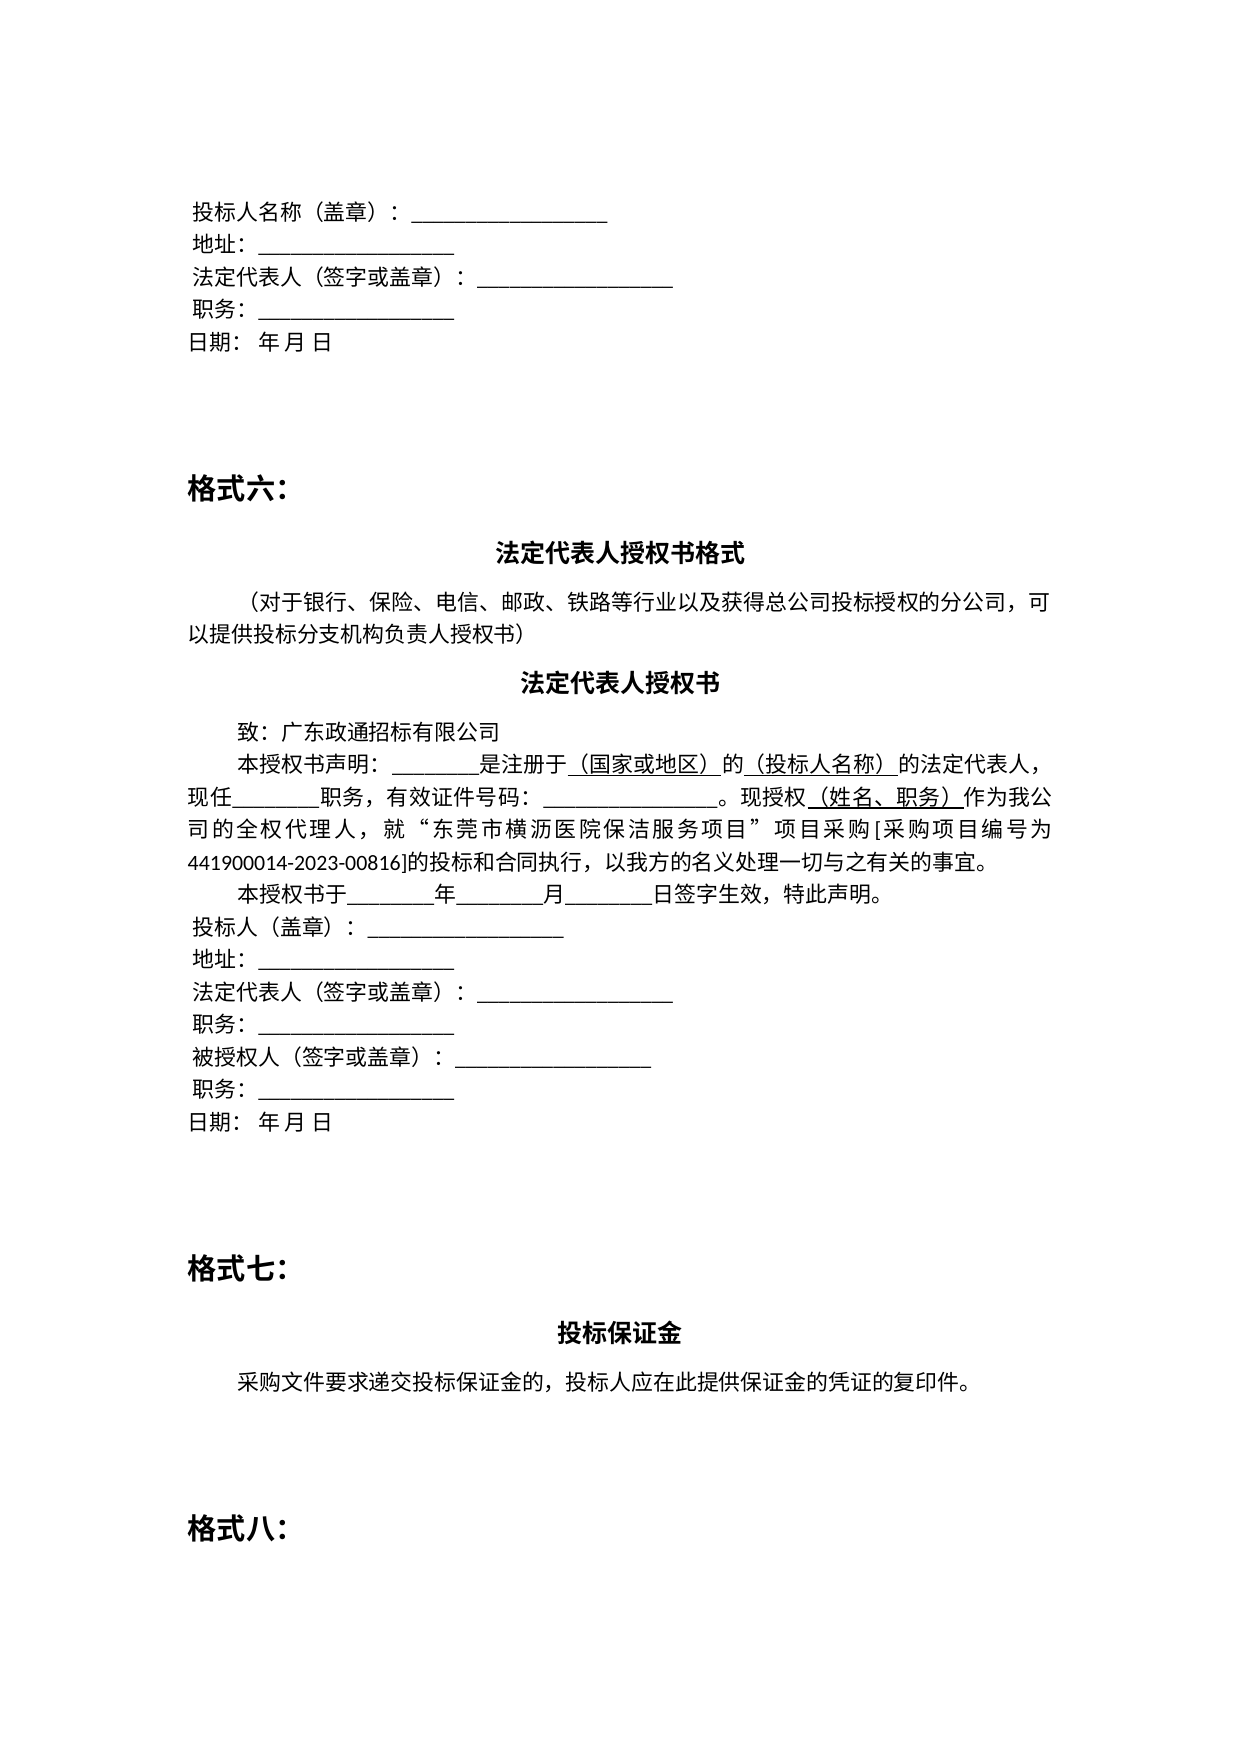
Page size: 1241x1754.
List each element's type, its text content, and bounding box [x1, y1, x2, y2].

text 法定代表人授权书格式 [187, 519, 1053, 584]
text 职务：__________________ [187, 1072, 1053, 1104]
text （对于银行、保险、电信、邮政、铁路等行业以及获得总公司投标授权的分公司，可以提供投标分支机构负责人授权书） [187, 584, 1053, 649]
text 日期： 年 月 日 [187, 324, 1053, 357]
text 投标人名称（盖章）：__________________ [187, 194, 1053, 227]
text 格式八： [187, 1494, 1053, 1559]
text 法定代表人（签字或盖章）：__________________ [187, 259, 1053, 292]
text 格式六： [187, 454, 1053, 519]
text 职务：__________________ [187, 292, 1053, 324]
text 职务：__________________ [187, 1007, 1053, 1039]
text 法定代表人授权书 [187, 649, 1053, 714]
text 本授权书于________年________月________日签字生效，特此声明。 [187, 877, 1053, 909]
text 致：广东政通招标有限公司 [187, 714, 1053, 747]
text 法定代表人（签字或盖章）：__________________ [187, 974, 1053, 1007]
text 地址：__________________ [187, 942, 1053, 974]
text 日期： 年 月 日 [187, 1104, 1053, 1137]
text 地址：__________________ [187, 227, 1053, 259]
text 采购文件要求递交投标保证金的，投标人应在此提供保证金的凭证的复印件。 [187, 1364, 1053, 1397]
text 投标人（盖章）：__________________ [187, 909, 1053, 942]
text 格式七： [187, 1234, 1053, 1299]
text 被授权人（签字或盖章）：__________________ [187, 1039, 1053, 1072]
text 投标保证金 [187, 1299, 1053, 1364]
text 本授权书声明：________是注册于（国家或地区）的（投标人名称）的法定代表人，现任________职务，有效证件号码：________________。现授权（姓名、职务）作为我公司的全权代理人，就“东莞市横沥医院保洁服务项目”项目采购[采购项目编号为441900014-2023-00816]的投标和合同执行，以我方的名义处理一切与之有关的事宜。 [187, 747, 1053, 877]
